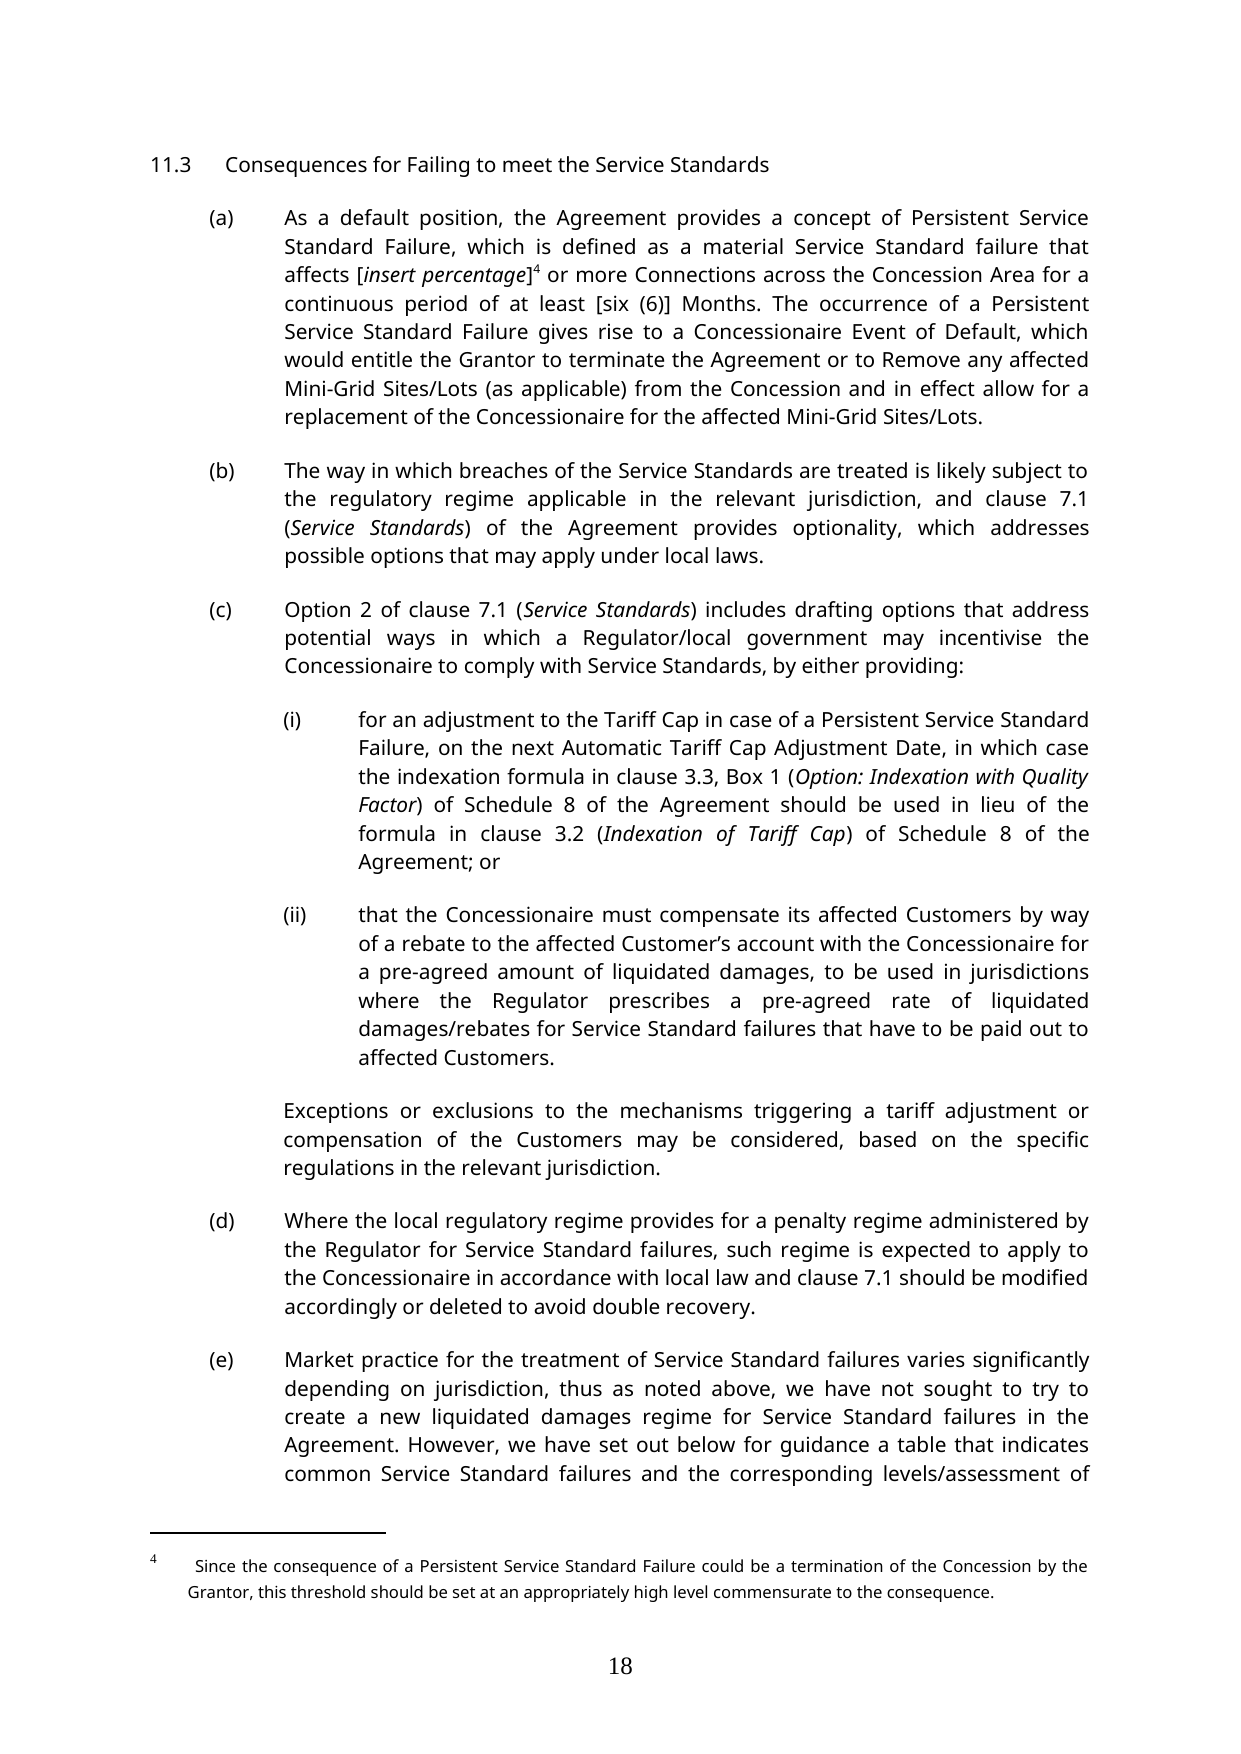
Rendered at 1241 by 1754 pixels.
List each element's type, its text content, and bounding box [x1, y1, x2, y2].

subtitle that the Concessionaire must compensate its affected Customers by way of a rebate to the affected Customer’s account with the Concessionaire for a pre-agreed amount of liquidated damages, to be used in jurisdictions where the Regulator prescribes a pre-agreed rate of liquidated damages/rebates for Service Standard failures that have to be paid out to affected Customers. [283, 901, 1090, 1071]
subtitle Exceptions or exclusions to the mechanisms triggering a tariff adjustment or compensation of the Customers may be considered, based on the specific regulations in the relevant jurisdiction. [283, 1096, 1090, 1182]
subtitle Where the local regulatory regime provides for a penalty regime administered by the Regulator for Service Standard failures, such regime is expected to apply to the Concessionaire in accordance with local law and clause 7.1 should be modified accordingly or deleted to avoid double recovery. [209, 1207, 1090, 1320]
subtitle The way in which breaches of the Service Standards are treated is likely subject to the regulatory regime applicable in the relevant jurisdiction, and clause 7.1 (Service Standards) of the Agreement provides optionality, which addresses possible options that may apply under local laws. [209, 456, 1090, 570]
subtitle Option 2 of clause 7.1 (Service Standards) includes drafting options that address potential ways in which a Regulator/local government may incentivise the Concessionaire to comply with Service Standards, by either providing: [209, 595, 1090, 680]
subtitle Consequences for Failing to meet the Service Standards [150, 150, 1090, 178]
subtitle As a default position, the Agreement provides a concept of Persistent Service Standard Failure, which is defined as a material Service Standard failure that affects [insert percentage] or more Connections across the Concession Area for a continuous period of at least [six (6)] Months. The occurrence of a Persistent Service Standard Failure gives rise to a Concessionaire Event of Default, which would entitle the Grantor to terminate the Agreement or to Remove any affected Mini-Grid Sites/Lots (as applicable) from the Concession and in effect allow for a replacement of the Concessionaire for the affected Mini-Grid Sites/Lots. [209, 203, 1090, 431]
subtitle for an adjustment to the Tariff Cap in case of a Persistent Service Standard Failure, on the next Automatic Tariff Cap Adjustment Date, in which case the indexation formula in clause 3.3, Box 1 (Option: Indexation with Quality Factor) of Schedule 8 of the Agreement should be used in lieu of the formula in clause 3.2 (Indexation of Tariff Cap) of Schedule 8 of the Agreement; or [283, 705, 1090, 876]
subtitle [209, 1345, 1090, 1487]
